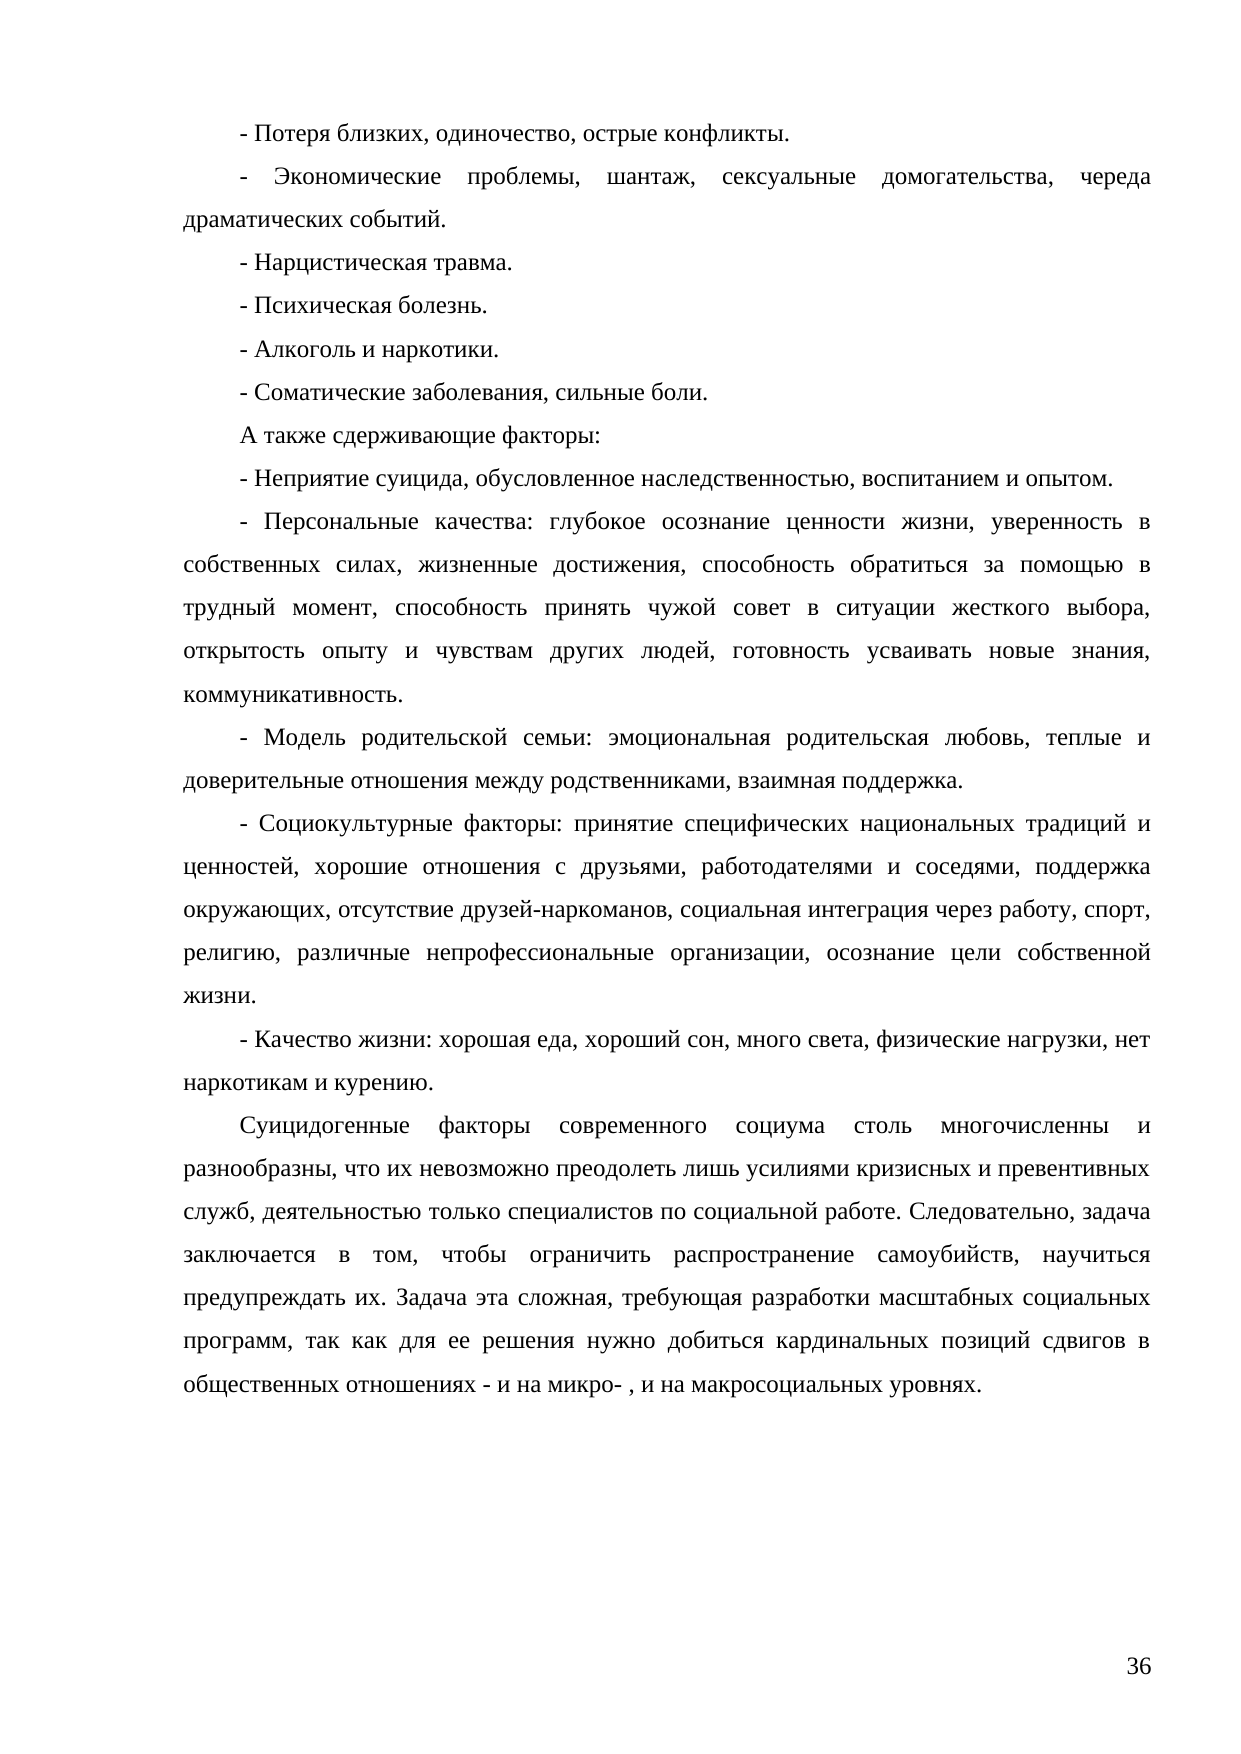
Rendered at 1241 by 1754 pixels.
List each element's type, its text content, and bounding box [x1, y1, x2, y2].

text - Неприятие суицида, обусловленное наследственностью, воспитанием и опытом. [183, 463, 1152, 492]
text - Соматические заболевания, сильные боли. [183, 377, 1152, 406]
text - Психическая болезнь. [183, 291, 1152, 319]
text А также сдерживающие факторы: [183, 420, 1152, 449]
text - Алкоголь и наркотики. [183, 334, 1152, 362]
text - Качество жизни: хорошая еда, хороший сон, много света, физические нагрузки, нет наркотикам и курению. [183, 1024, 1152, 1096]
text - Потеря близких, одиночество, острые конфликты. [183, 118, 1152, 147]
text - Социокультурные факторы: принятие специфических национальных традиций и ценностей, хорошие отношения с друзьями, работодателями и соседями, поддержка окружающих, отсутствие друзей-наркоманов, социальная интеграция через работу, спорт, религию, различные непрофессиональные организации, осознание цели собственной жизни. [183, 808, 1152, 1009]
text - Нарцистическая травма. [183, 247, 1152, 276]
text - Экономические проблемы, шантаж, сексуальные домогательства, череда драматических событий. [183, 161, 1152, 233]
text Суицидогенные факторы современного социума столь многочисленны и разнообразны, что их невозможно преодолеть лишь усилиями кризисных и превентивных служб, деятельностью только специалистов по социальной работе. Следовательно, задача заключается в том, чтобы ограничить распространение самоубийств, научиться предупреждать их. Задача эта сложная, требующая разработки масштабных социальных программ, так как для ее решения нужно добиться кардинальных позиций сдвигов в общественных отношениях - и на микро- , и на макросоциальных уровнях. [183, 1110, 1152, 1397]
text - Модель родительской семьи: эмоциональная родительская любовь, теплые и доверительные отношения между родственниками, взаимная поддержка. [183, 722, 1152, 794]
text - Персональные качества: глубокое осознание ценности жизни, уверенность в собственных силах, жизненные достижения, способность обратиться за помощью в трудный момент, способность принять чужой совет в ситуации жесткого выбора, открытость опыту и чувствам других людей, готовность усваивать новые знания, коммуникативность. [183, 506, 1152, 707]
